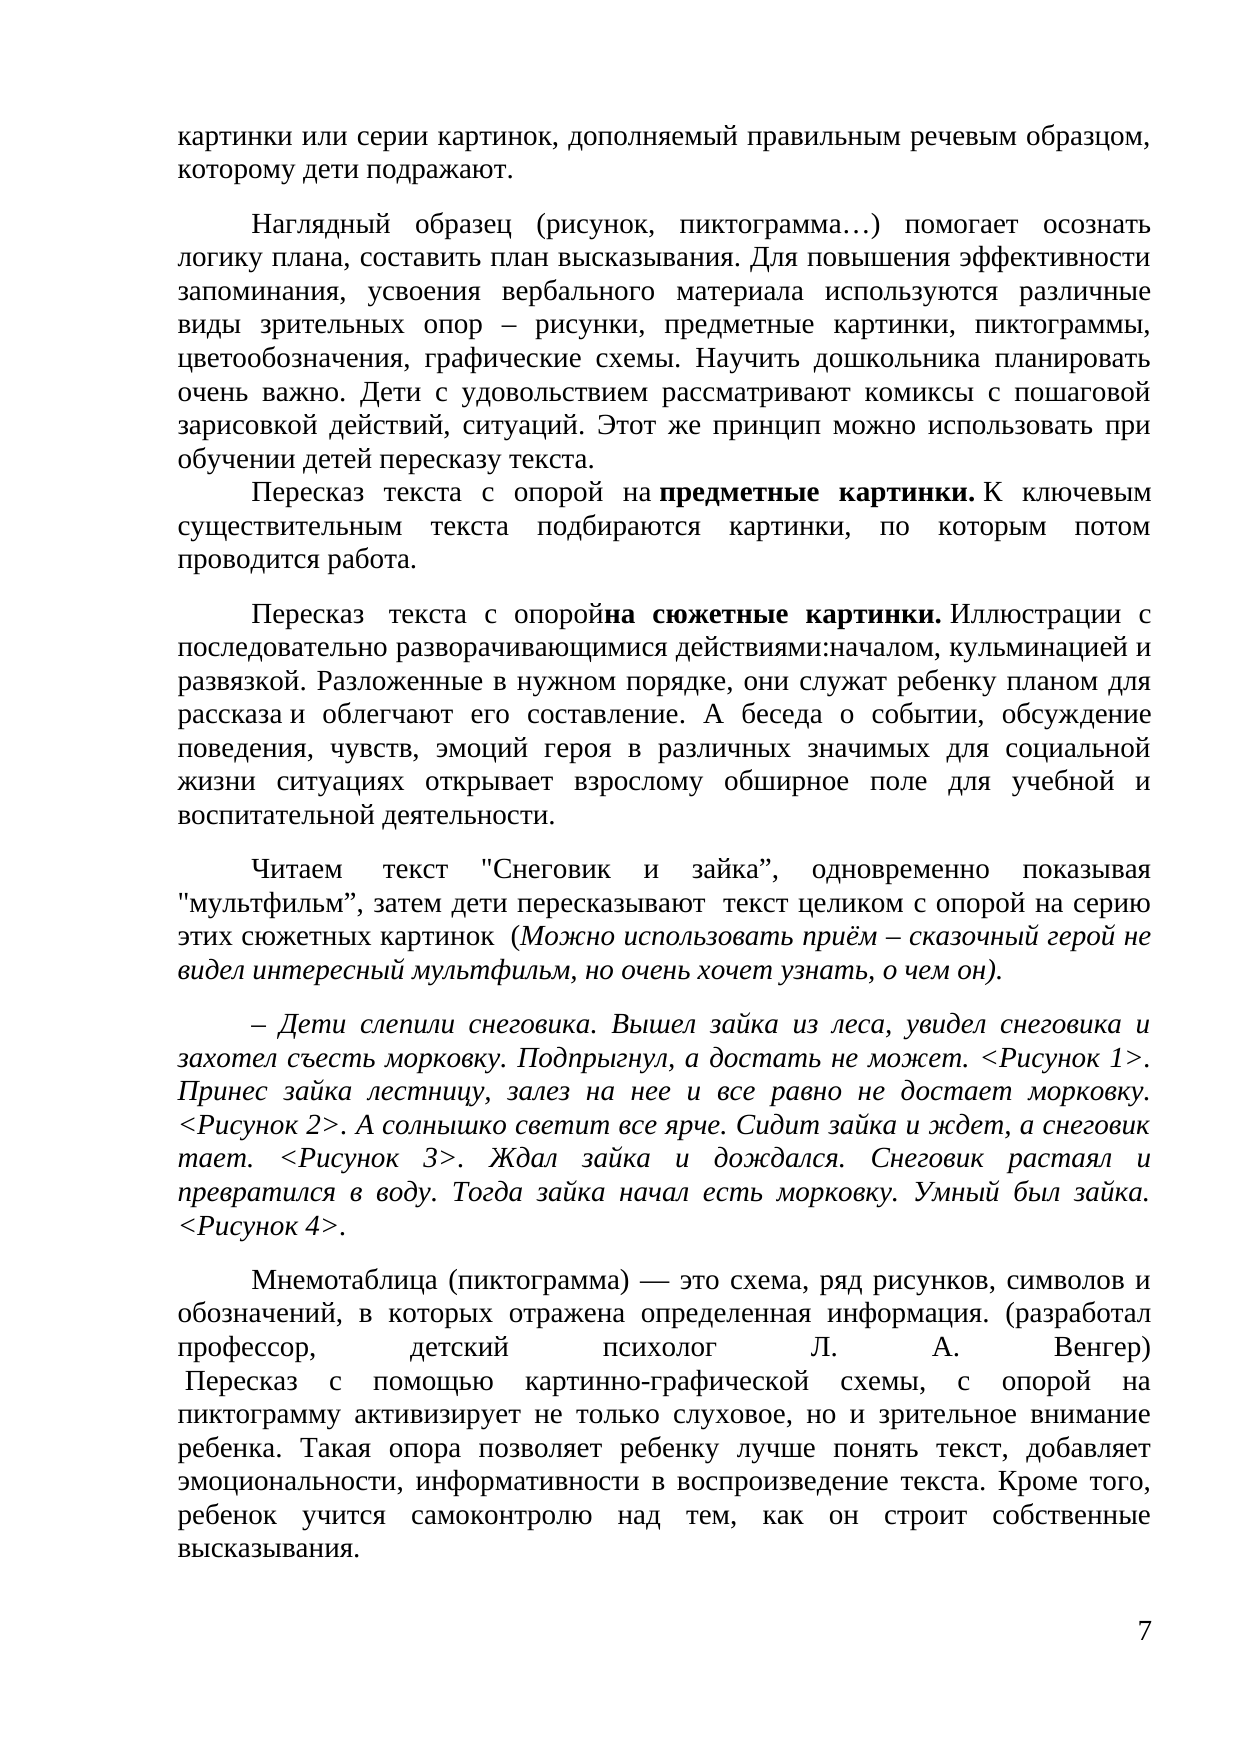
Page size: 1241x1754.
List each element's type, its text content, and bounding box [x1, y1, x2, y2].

text Мнемотаблица (пиктограмма) — это схема, ряд рисунков, символов и обозначений, в которых отражена определенная информация. (разработал профессор, детский психолог Л. А. Венгер) Пересказ с помощью картинно-графической схемы, с опорой на пиктограмму активизирует не только слуховое, но и зрительное внимание ребенка. Такая опора позволяет ребенку лучше понять текст, добавляет эмоциональности, информативности в воспроизведение текста. Кроме того, ребенок учится самоконтролю над тем, как он строит собственные высказывания. [177, 1262, 1152, 1564]
text Наглядный образец (рисунок, пиктограмма…) помогает осознать логику плана, составить план высказывания. Для повышения эффективности запоминания, усвоения вербального материала используются различные виды зрительных опор – рисунки, предметные картинки, пиктограммы, цветообозначения, графические схемы. Научить дошкольника планировать очень важно. Дети с удовольствием рассматривают комиксы с пошаговой зарисовкой действий, ситуаций. Этот же принцип можно использовать при обучении детей пересказу текста. [177, 206, 1152, 474]
text – Дети слепили снеговика. Вышел зайка из леса, увидел снеговика и захотел съесть морковку. Подпрыгнул, а достать не может. <Рисунок 1>. Принес зайка лестницу, залез на нее и все равно не достает морковку. <Рисунок 2>. А солнышко светит все ярче. Сидит зайка и ждет, а снеговик тает. <Рисунок 3>. Ждал зайка и дождался. Снеговик растаял и превратился в воду. Тогда зайка начал есть морковку. Умный был зайка. <Рисунок 4>. [177, 1006, 1152, 1241]
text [177, 118, 1152, 185]
text Пересказ текста с опоройна сюжетные картинки. Иллюстрации с последовательно разворачивающимися действиями:началом, кульминацией и развязкой. Разложенные в нужном порядке, они служат ребенку планом для рассказа и облегчают его составление. А беседа о событии, обсуждение поведения, чувств, эмоций героя в различных значимых для социальной жизни ситуациях открывает взрослому обширное поле для учебной и воспитательной деятельности. [177, 596, 1152, 831]
text Читаем текст "Снеговик и зайка”, одновременно показывая "мультфильм”, затем дети пересказывают текст целиком с опорой на серию этих сюжетных картинок (Можно использовать приём – сказочный герой не видел интересный мультфильм, но очень хочет узнать, о чем он). [177, 851, 1152, 986]
text Пересказ текста с опорой на предметные картинки. К ключевым существительным текста подбираются картинки, по которым потом проводится работа. [177, 474, 1152, 575]
